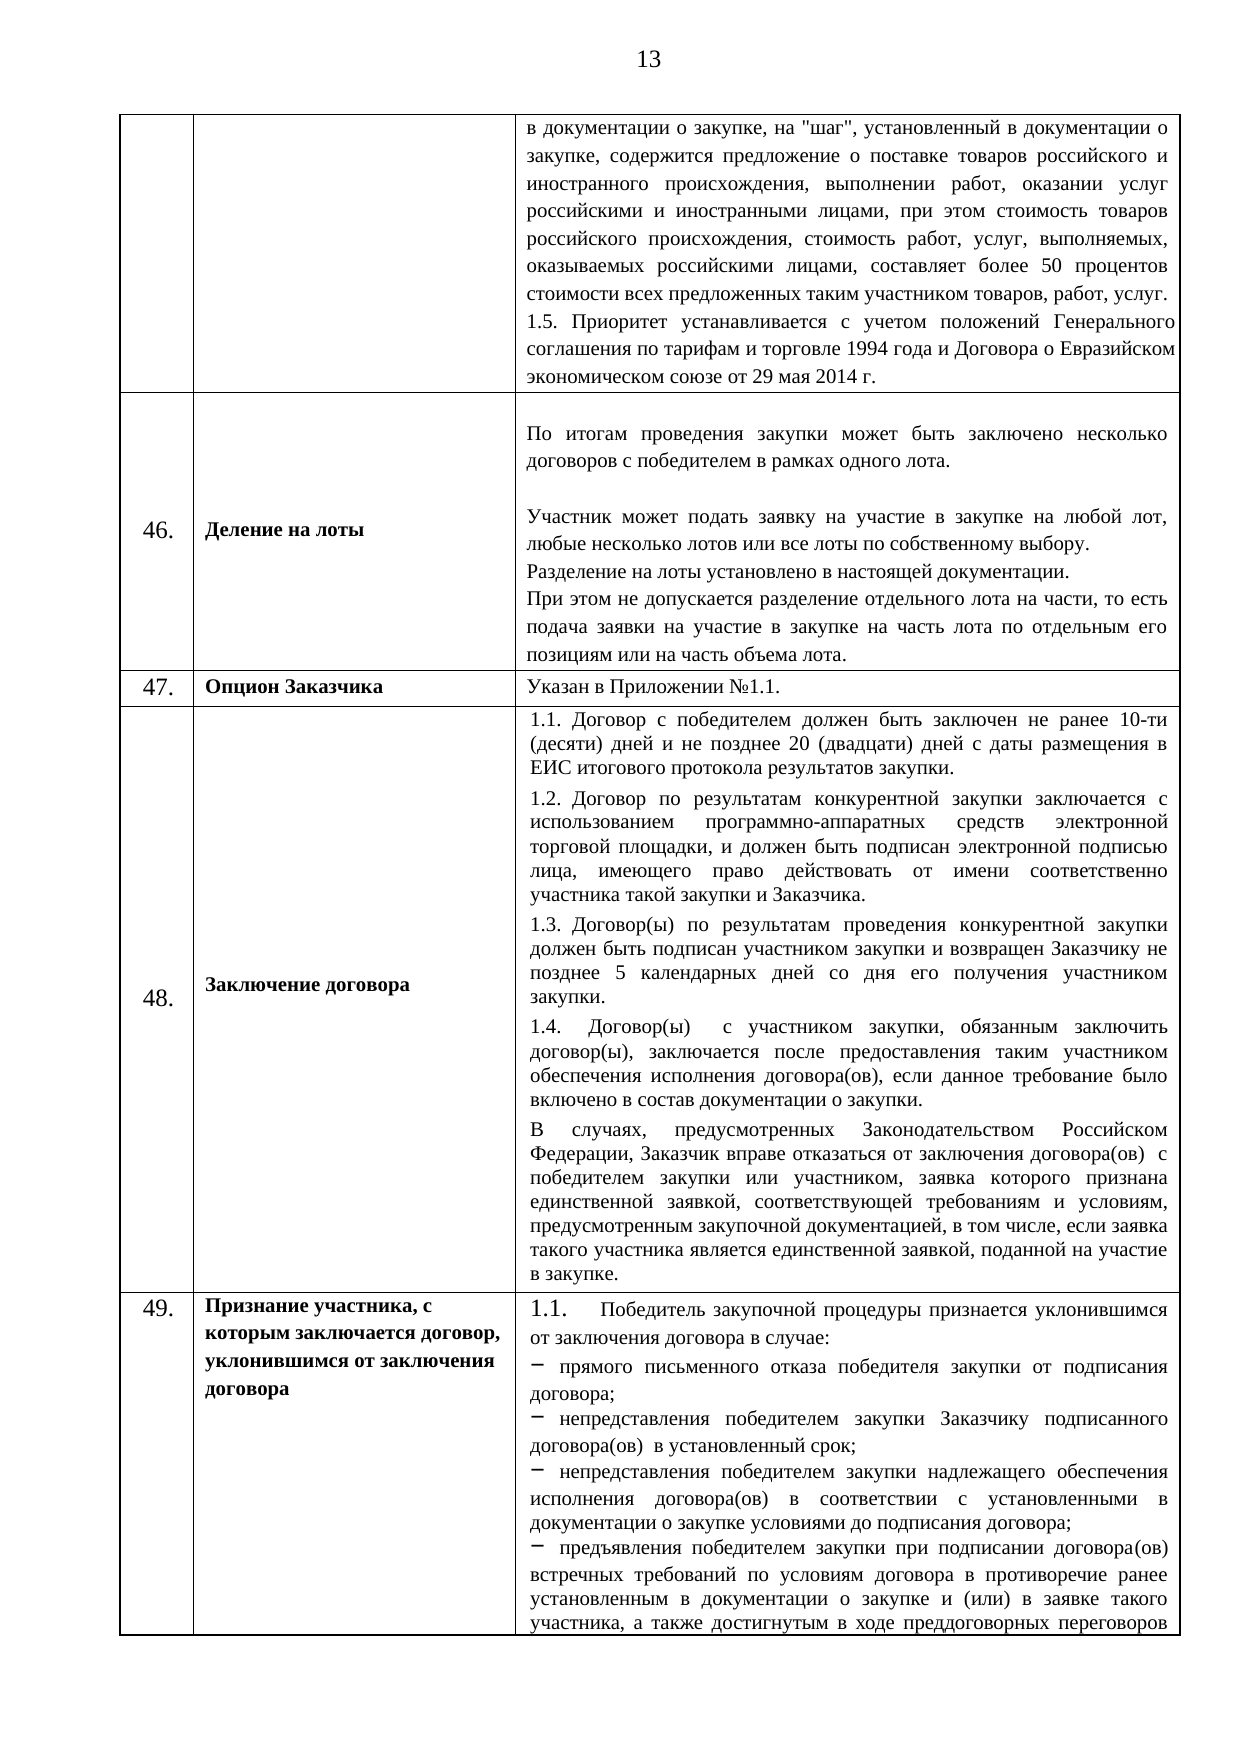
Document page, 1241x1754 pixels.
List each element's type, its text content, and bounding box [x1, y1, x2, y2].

table_cell Заключение договора [194, 707, 515, 1292]
table_cell Деление на лоты [194, 393, 515, 670]
table_cell [121, 707, 193, 1292]
table_cell Договор с победителем должен быть заключен не ранее 10-ти (десяти) дней и не позднее 20 (двадцати) дней с даты размещения в ЕИС итогового протокола результатов закупки. Договор по результатам конкурентной закупки заключается с использованием программно-аппаратных средств электронной торговой площадки, и должен быть подписан электронной подписью лица, имеющего право действовать от имени соответственно участника такой закупки и Заказчика. Договор(ы) по результатам проведения конкурентной закупки должен быть подписан участником закупки и возвращен Заказчику не позднее 5 календарных дней со дня его получения участником закупки. Договор(ы) с участником закупки, обязанным заключить договор(ы), заключается после предоставления таким участником обеспечения исполнения договора(ов), если данное требование было включено в состав документации о закупки. В случаях, предусмотренных Законодательством Российском Федерации, Заказчик вправе отказаться от заключения договора(ов) с победителем закупки или участником, заявка которого признана единственной заявкой, соответствующей требованиям и условиям, предусмотренным закупочной документацией, в том числе, если заявка такого участника является единственной заявкой, поданной на участие в закупке. [516, 707, 1179, 1292]
table_cell [121, 115, 193, 392]
table_cell По итогам проведения закупки может быть заключено несколько договоров с победителем в рамках одного лота. Участник может подать заявку на участие в закупке на любой лот, любые несколько лотов или все лоты по собственному выбору. Разделение на лоты установлено в настоящей документации. При этом не допускается разделение отдельного лота на части, то есть подача заявки на участие в закупке на часть лота по отдельным его позициям или на часть объема лота. [516, 393, 1179, 670]
table_cell [121, 671, 193, 706]
table_cell Указан в Приложении №1.1. [516, 671, 1179, 706]
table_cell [516, 115, 1179, 392]
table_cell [194, 1293, 515, 1634]
table_cell Опцион Заказчика [194, 671, 515, 706]
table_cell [516, 1293, 1179, 1634]
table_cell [194, 115, 515, 392]
table_cell [121, 393, 193, 670]
table_cell [121, 1293, 193, 1634]
